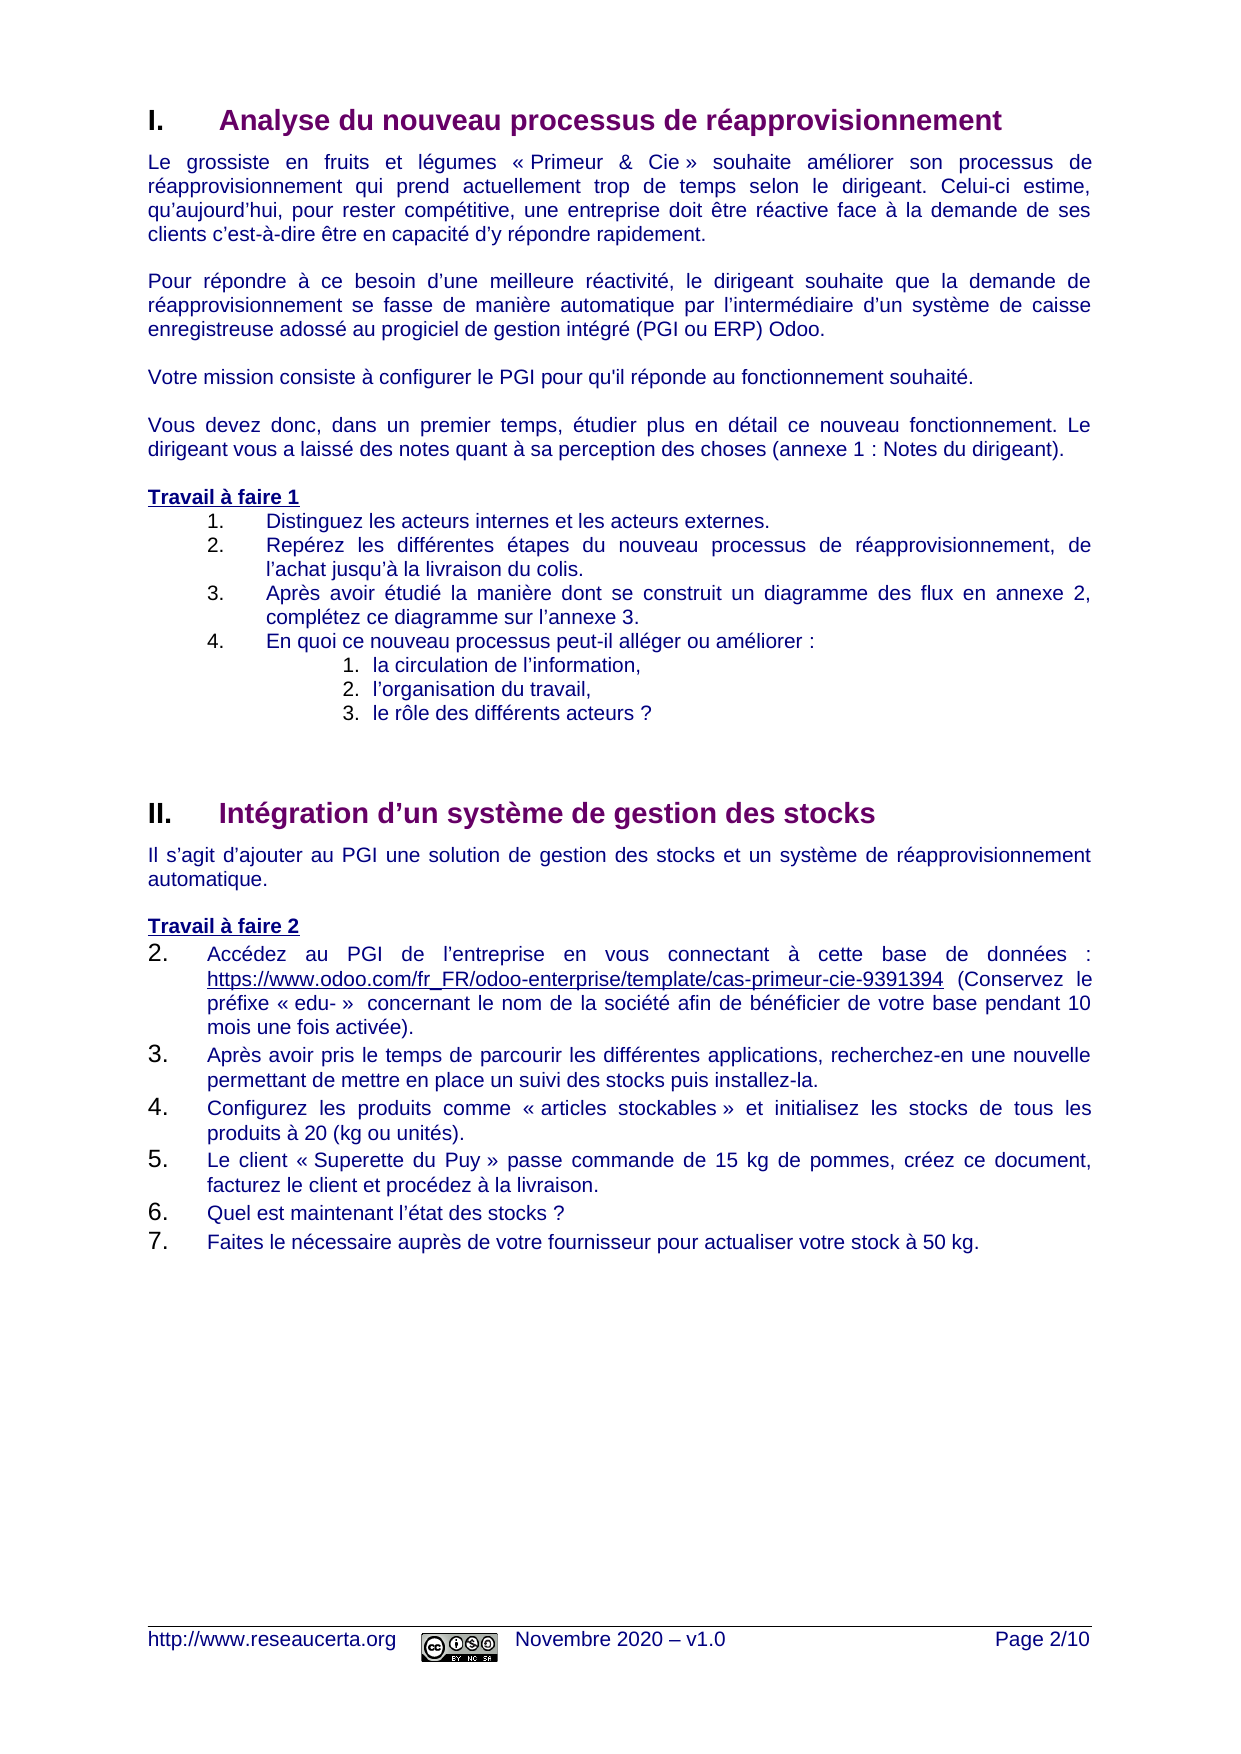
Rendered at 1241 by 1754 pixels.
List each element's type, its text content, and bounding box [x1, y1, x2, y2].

text Travail à faire 1 [148, 485, 1092, 509]
list Accédez au PGI de l’entreprise en vous connectant à cette base de données : https://www.odoo.com/fr_FR/odoo-enterprise/template/cas-primeur-cie-9391394 (Conservez le préfixe « edu- » concernant le nom de la société afin de bénéficier de votre base pendant 10 mois une fois activée). [148, 938, 1092, 1039]
text Votre mission consiste à configurer le PGI pour qu'il réponde au fonctionnement souhaité. [148, 365, 1092, 389]
list En quoi ce nouveau processus peut-il alléger ou améliorer : [207, 629, 1092, 653]
list la circulation de l’information, [342, 653, 1092, 677]
list Configurez les produits comme « articles stockables » et initialisez les stocks de tous les produits à 20 (kg ou unités). [148, 1092, 1092, 1144]
list Distinguez les acteurs internes et les acteurs externes. [207, 509, 1092, 533]
text Pour répondre à ce besoin d’une meilleure réactivité, le dirigeant souhaite que la demande de réapprovisionnement se fasse de manière automatique par l’intermédiaire d’un système de caisse enregistreuse adossé au progiciel de gestion intégré (PGI ou ERP) Odoo. [148, 269, 1092, 341]
list Repérez les différentes étapes du nouveau processus de réapprovisionnement, de l’achat jusqu’à la livraison du colis. [207, 533, 1092, 581]
text Le grossiste en fruits et légumes « Primeur & Cie » souhaite améliorer son processus de réapprovisionnement qui prend actuellement trop de temps selon le dirigeant. Celui-ci estime, qu’aujourd’hui, pour rester compétitive, une entreprise doit être réactive face à la demande de ses clients c’est-à-dire être en capacité d’y répondre rapidement. [148, 149, 1092, 245]
list Faites le nécessaire auprès de votre fournisseur pour actualiser votre stock à 50 kg. [148, 1226, 1092, 1254]
subtitle Intégration d’un système de gestion des stocks [148, 796, 1092, 830]
list Le client « Superette du Puy » passe commande de 15 kg de pommes, créez ce document, facturez le client et procédez à la livraison. [148, 1144, 1092, 1197]
text Vous devez donc, dans un premier temps, étudier plus en détail ce nouveau fonctionnement. Le dirigeant vous a laissé des notes quant à sa perception des choses (annexe 1 : Notes du dirigeant). [148, 413, 1092, 461]
list Après avoir étudié la manière dont se construit un diagramme des flux en annexe 2, complétez ce diagramme sur l’annexe 3. [207, 581, 1092, 629]
text Il s’agit d’ajouter au PGI une solution de gestion des stocks et un système de réapprovisionnement automatique. [148, 842, 1092, 890]
picture [421, 1633, 498, 1662]
text Travail à faire 2 [148, 914, 1092, 938]
list Après avoir pris le temps de parcourir les différentes applications, recherchez-en une nouvelle permettant de mettre en place un suivi des stocks puis installez-la. [148, 1039, 1092, 1092]
list l’organisation du travail, [342, 677, 1092, 701]
list le rôle des différents acteurs ? [342, 701, 1092, 724]
list Quel est maintenant l’état des stocks ? [148, 1197, 1092, 1226]
subtitle Analyse du nouveau processus de réapprovisionnement [148, 103, 1092, 137]
